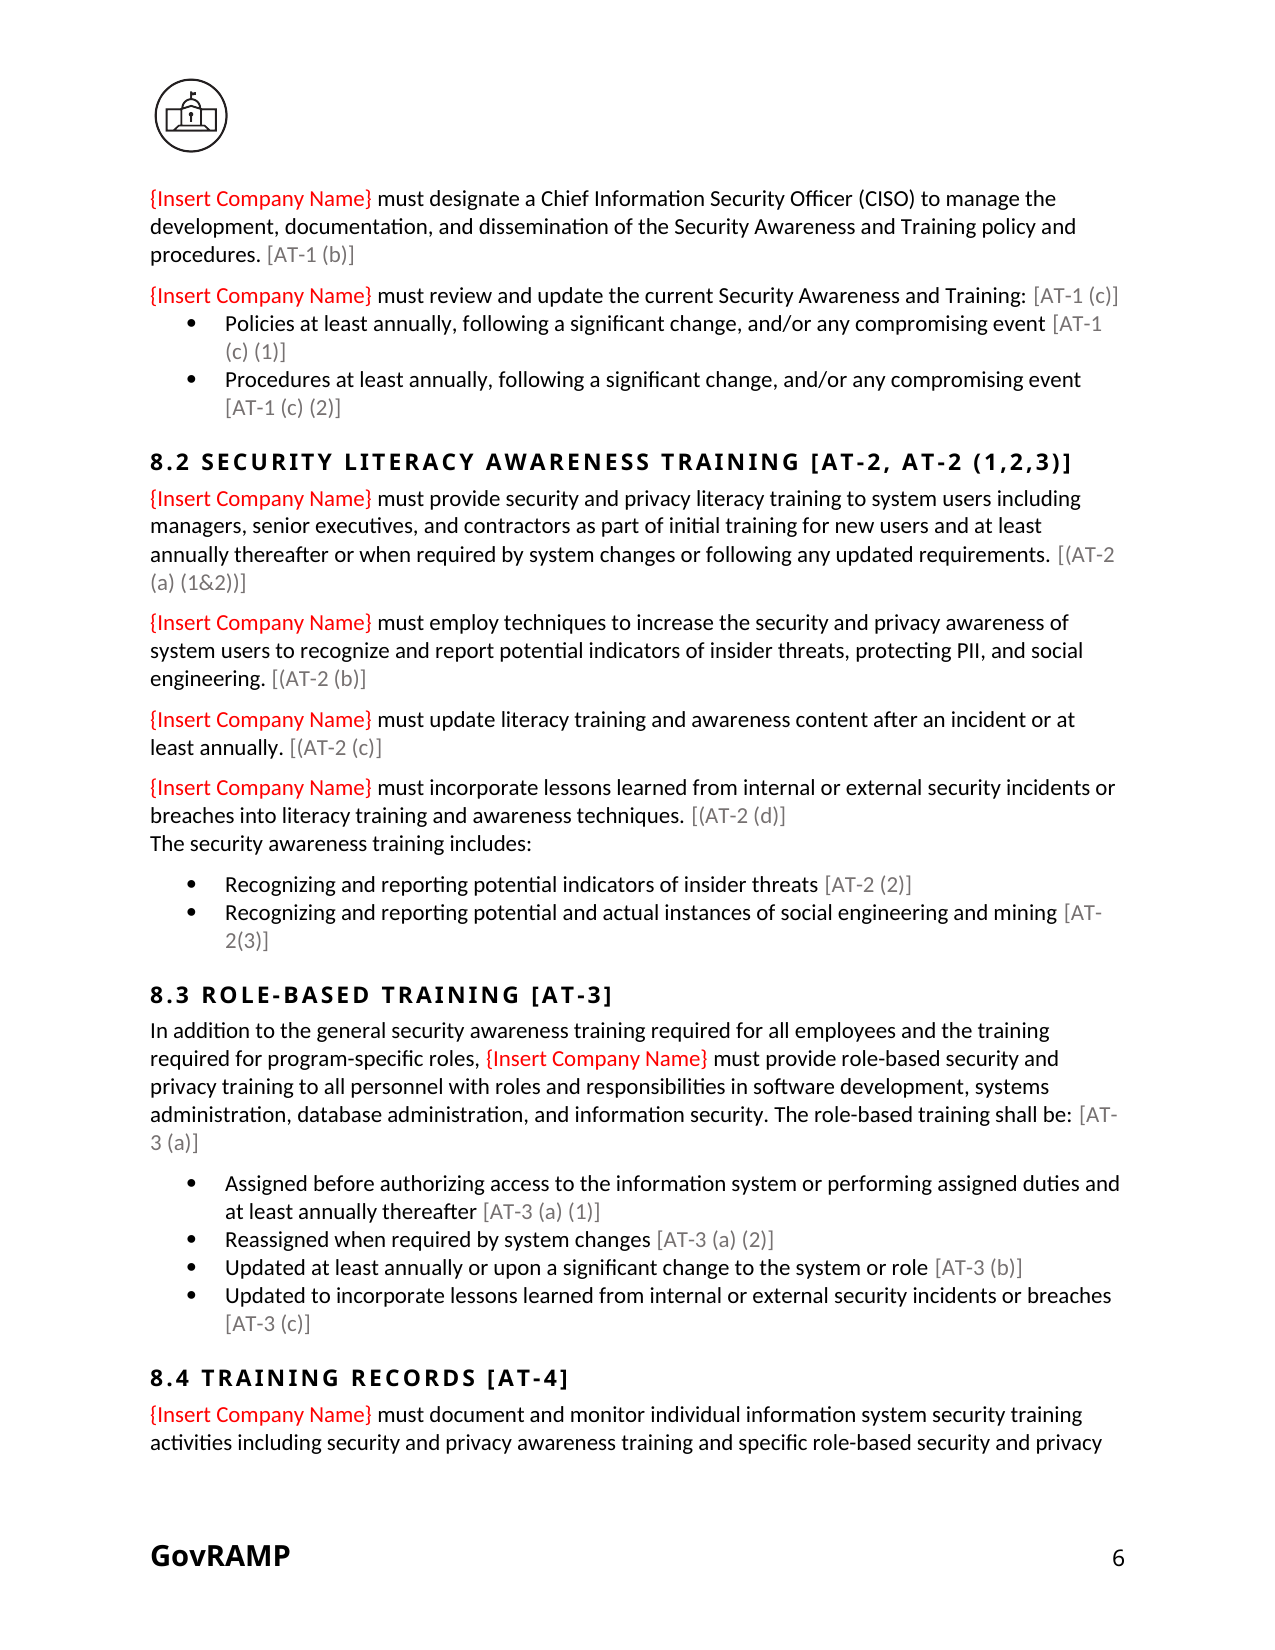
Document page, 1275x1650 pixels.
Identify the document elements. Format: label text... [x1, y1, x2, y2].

picture [150, 75, 232, 157]
list Recognizing and reporting potential and actual instances of social engineering and mining [AT-2(3)] [187, 898, 1125, 954]
list Procedures at least annually, following a significant change, and/or any compromising event [AT-1 (c) (2)] [187, 365, 1125, 421]
list Updated to incorporate lessons learned from internal or external security incidents or breaches [AT-3 (c)] [187, 1281, 1125, 1337]
text 8.3 Role-Based Training [AT-3] [150, 979, 1125, 1010]
list Assigned before authorizing access to the information system or performing assigned duties and at least annually thereafter [AT-3 (a) (1)] [187, 1169, 1125, 1225]
list Updated at least annually or upon a significant change to the system or role [AT-3 (b)] [187, 1253, 1125, 1281]
text In addition to the general security awareness training required for all employees and the training required for program-specific roles, {Insert Company Name} must provide role-based security and privacy training to all personnel with roles and responsibilities in software development, systems administration, database administration, and information security. The role-based training shall be: [AT-3 (a)] [150, 1016, 1125, 1157]
text {Insert Company Name} must provide security and privacy literacy training to system users including managers, senior executives, and contractors as part of initial training for new users and at least annually thereafter or when required by system changes or following any updated requirements. [(AT-2 (a) (1&2))] [150, 484, 1125, 596]
list Policies at least annually, following a significant change, and/or any compromising event [AT-1 (c) (1)] [187, 309, 1125, 365]
text 8.2 Security Literacy Awareness Training [AT-2, At-2 (1,2,3)] [150, 446, 1125, 477]
text {Insert Company Name} must update literacy training and awareness content after an incident or at least annually. [(AT-2 (c)] [150, 705, 1125, 761]
list Reassigned when required by system changes [AT-3 (a) (2)] [187, 1225, 1125, 1253]
text 8.4 Training Records [AT-4] [150, 1362, 1125, 1393]
text {Insert Company Name} must designate a Chief Information Security Officer (CISO) to manage the development, documentation, and dissemination of the Security Awareness and Training policy and procedures. [AT-1 (b)] [150, 184, 1125, 268]
text The security awareness training includes: [150, 829, 1125, 857]
text {Insert Company Name} must incorporate lessons learned from internal or external security incidents or breaches into literacy training and awareness techniques. [(AT-2 (d)] [150, 773, 1125, 829]
text {Insert Company Name} must employ techniques to increase the security and privacy awareness of system users to recognize and report potential indicators of insider threats, protecting PII, and social engineering. [(AT-2 (b)] [150, 608, 1125, 692]
list Recognizing and reporting potential indicators of insider threats [AT-2 (2)] [187, 870, 1125, 898]
text {Insert Company Name} must review and update the current Security Awareness and Training: [AT-1 (c)] [150, 281, 1125, 309]
